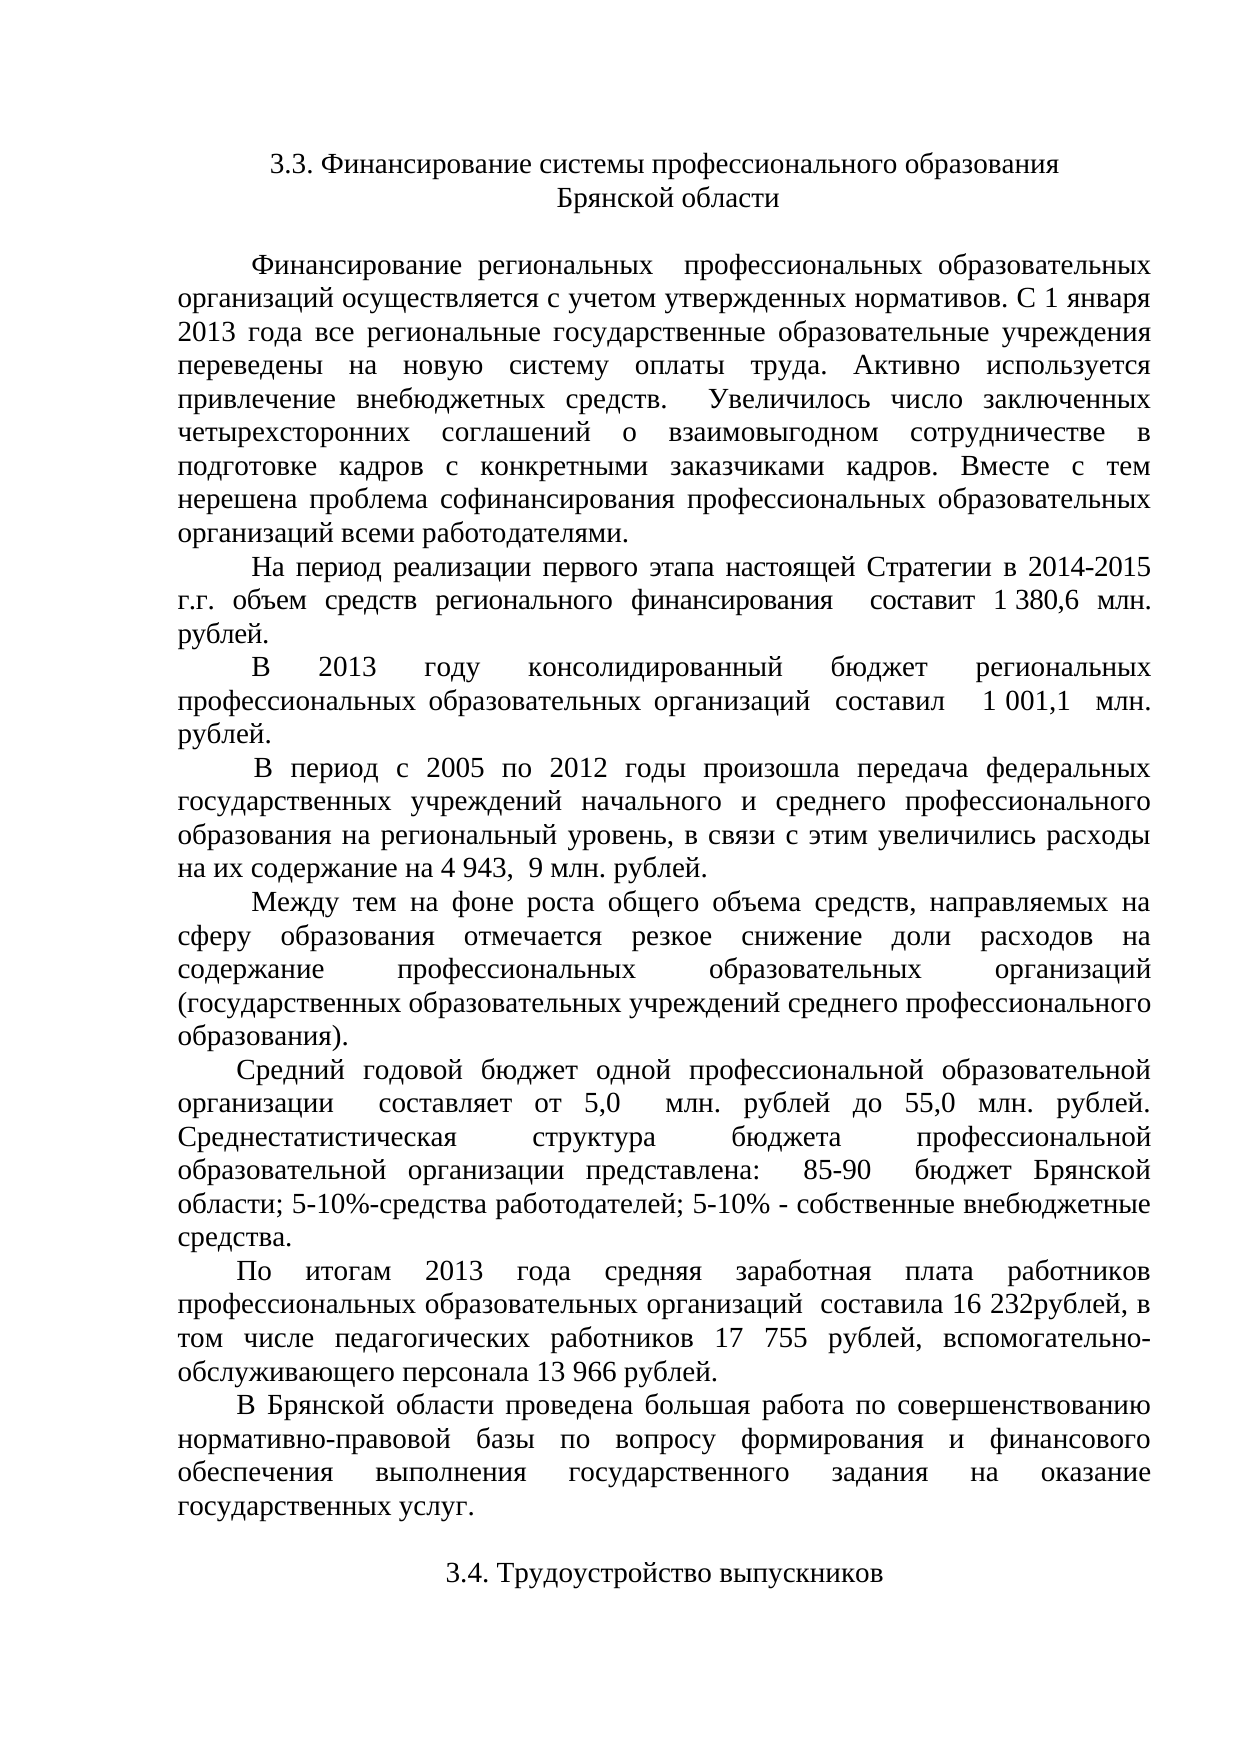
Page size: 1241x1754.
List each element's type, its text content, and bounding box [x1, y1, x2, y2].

text На период реализации первого этапа настоящей Стратегии в 2014-2015 г.г. объем средств регионального финансирования составит 1 380,6 млн. рублей. [177, 549, 1152, 649]
text В 2013 году консолидированный бюджет региональных профессиональных образовательных организаций составил 1 001,1 млн. рублей. [177, 649, 1152, 750]
text 3.3. Финансирование системы профессионального образования [177, 146, 1152, 180]
text В Брянской области проведена большая работа по совершенствованию нормативно-правовой базы по вопросу формирования и финансового обеспечения выполнения государственного задания на оказание государственных услуг. [177, 1387, 1152, 1521]
text Брянской области [177, 180, 1152, 213]
text Финансирование региональных профессиональных образовательных организаций осуществляется с учетом утвержденных нормативов. С 1 января 2013 года все региональные государственные образовательные учреждения переведены на новую систему оплаты труда. Активно используется привлечение внебюджетных средств. Увеличилось число заключенных четырехсторонних соглашений о взаимовыгодном сотрудничестве в подготовке кадров с конкретными заказчиками кадров. Вместе с тем нерешена проблема софинансирования профессиональных образовательных организаций всеми работодателями. [177, 247, 1152, 549]
text В период с 2005 по 2012 годы произошла передача федеральных государственных учреждений начального и среднего профессионального образования на региональный уровень, в связи с этим увеличились расходы на их содержание на 4 943, 9 млн. рублей. [177, 750, 1152, 884]
text 3.4. Трудоустройство выпускников [177, 1555, 1152, 1588]
text Между тем на фоне роста общего объема средств, направляемых на сферу образования отмечается резкое снижение доли расходов на содержание профессиональных образовательных организаций (государственных образовательных учреждений среднего профессионального образования). [177, 884, 1152, 1052]
text По итогам 2013 года средняя заработная плата работников профессиональных образовательных организаций составила 16 232рублей, в том числе педагогических работников 17 755 рублей, вспомогательно-обслуживающего персонала 13 966 рублей. [177, 1253, 1152, 1387]
text Средний годовой бюджет одной профессиональной образовательной организации составляет от 5,0 млн. рублей до 55,0 млн. рублей. Среднестатистическая структура бюджета профессиональной образовательной организации представлена: 85-90 бюджет Брянской области; 5-10%-средства работодателей; 5-10% - собственные внебюджетные средства. [177, 1052, 1152, 1253]
